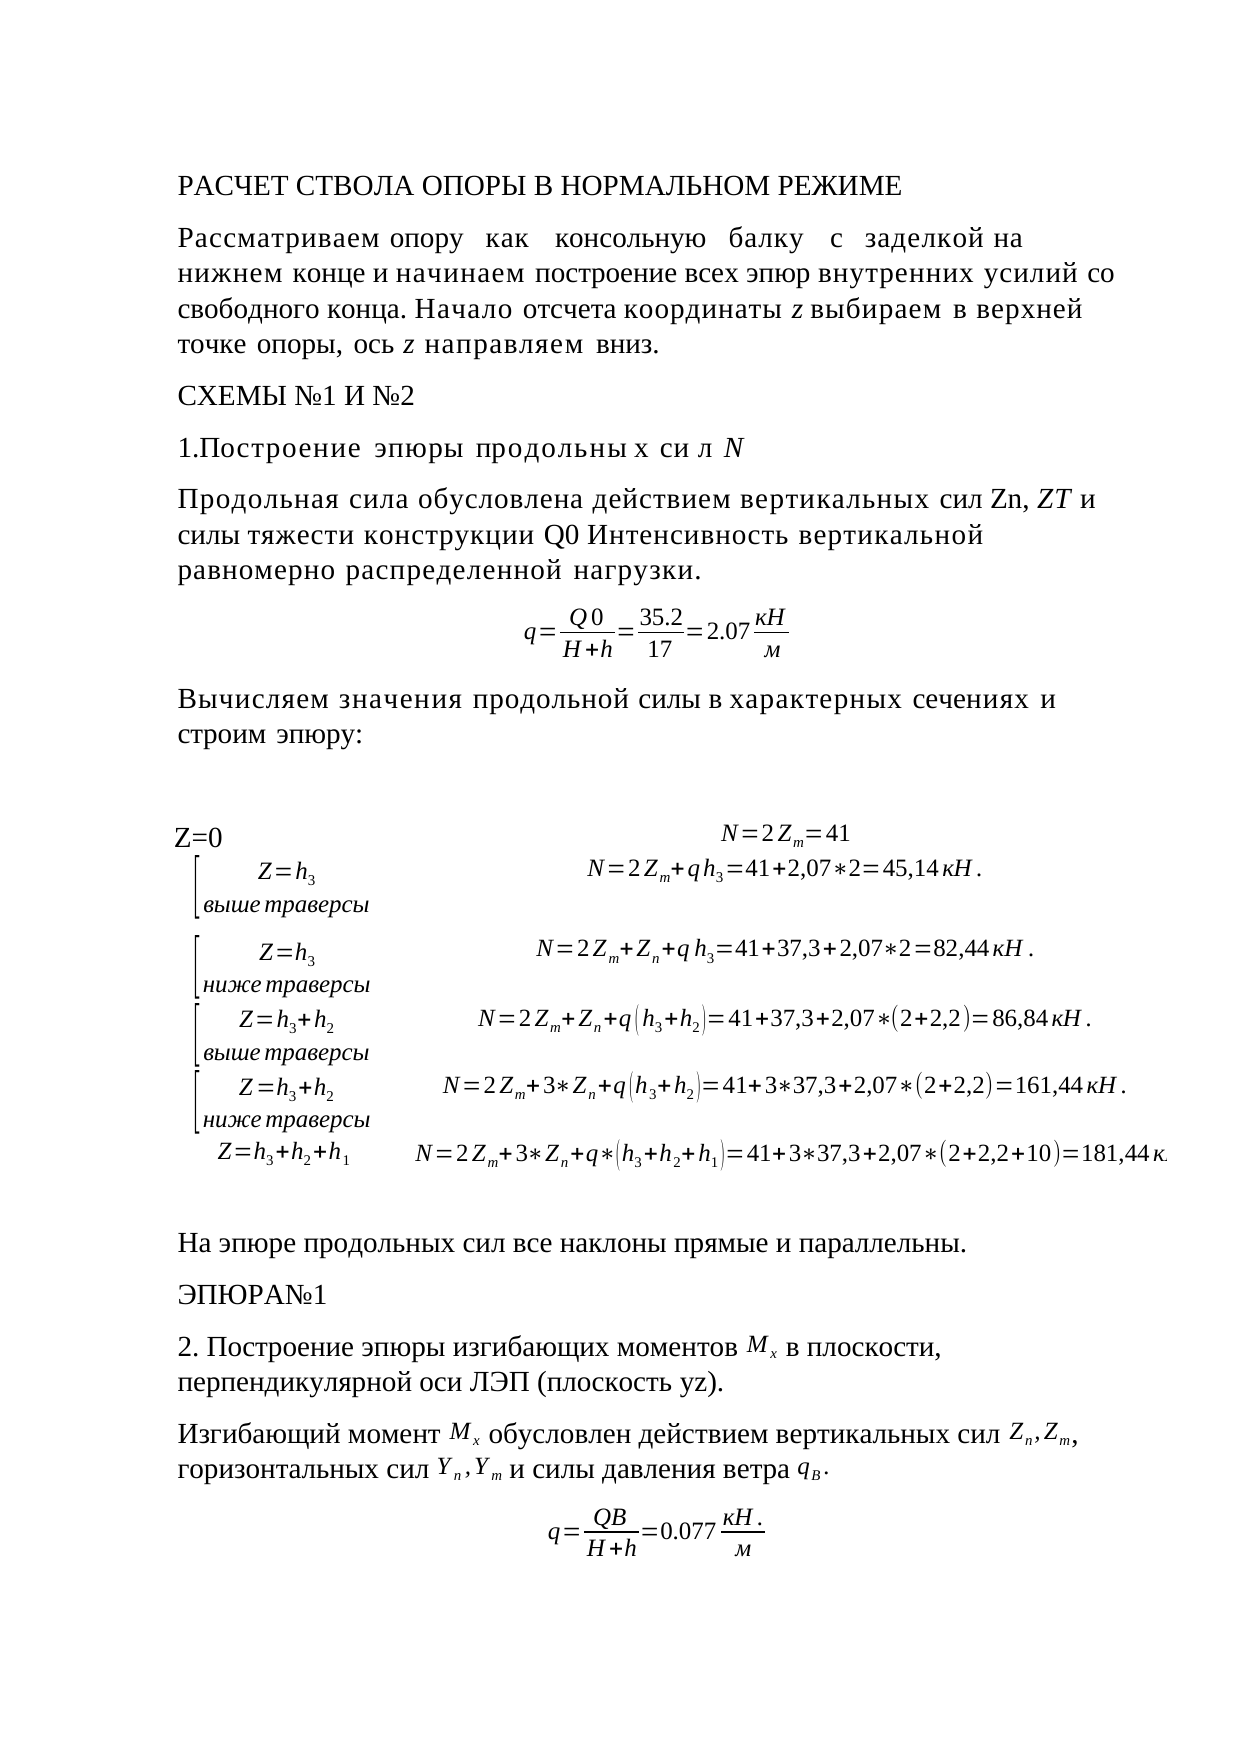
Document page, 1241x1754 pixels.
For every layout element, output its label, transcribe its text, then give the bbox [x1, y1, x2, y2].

table_cell [163, 935, 403, 1003]
text Рассматриваем опору как консольную балку с заделкой на нижнем конце и начинаем построение всех эпюр внутренних усилий со свободного конца. Начало отсчета координаты z выбираем в верхней точке опоры, ось z направляем вниз. [177, 220, 1137, 359]
table_cell [403, 935, 1167, 1003]
text СХЕМЫ №1 И №2 [177, 378, 1137, 411]
text На эпюре продольных сил все наклоны прямые и параллельны. [177, 1225, 1137, 1259]
text 2. Построение эпюры изгибающих моментов в плоскости, перпендикулярной оси ЛЭП (плоскость yz). [177, 1329, 1137, 1398]
table_cell [163, 1003, 403, 1070]
text Изгибающий момент обусловлен действием вертикальных сил , горизонтальных сил и силы давления ветра [177, 1416, 1137, 1485]
table_header [403, 820, 1167, 854]
table_cell [403, 1003, 1167, 1070]
table_cell [403, 1138, 1167, 1173]
text РАСЧЕТ СТВОЛА ОПОРЫ В НОРМАЛЬНОМ РЕЖИМЕ [177, 168, 1137, 202]
text Вычисляем значения продольной силы в характерных сечениях и строим эпюру: [177, 681, 1137, 749]
table_cell [163, 1070, 403, 1138]
table_cell [403, 855, 1167, 935]
table_cell [403, 1070, 1167, 1138]
table_header Z=0 [163, 820, 403, 854]
text 1.Построение эпюры продольны х си л N [177, 430, 1137, 463]
table_cell [163, 1138, 403, 1173]
text ЭПЮРА№1 [177, 1277, 1137, 1311]
table_cell [163, 855, 403, 935]
text Продольная сила обусловлена действием вертикальных сил Zn, ZT и силы тяжести конструкции Q0 Интенсивность вертикальной равномерно распределенной нагрузки. [177, 482, 1137, 586]
